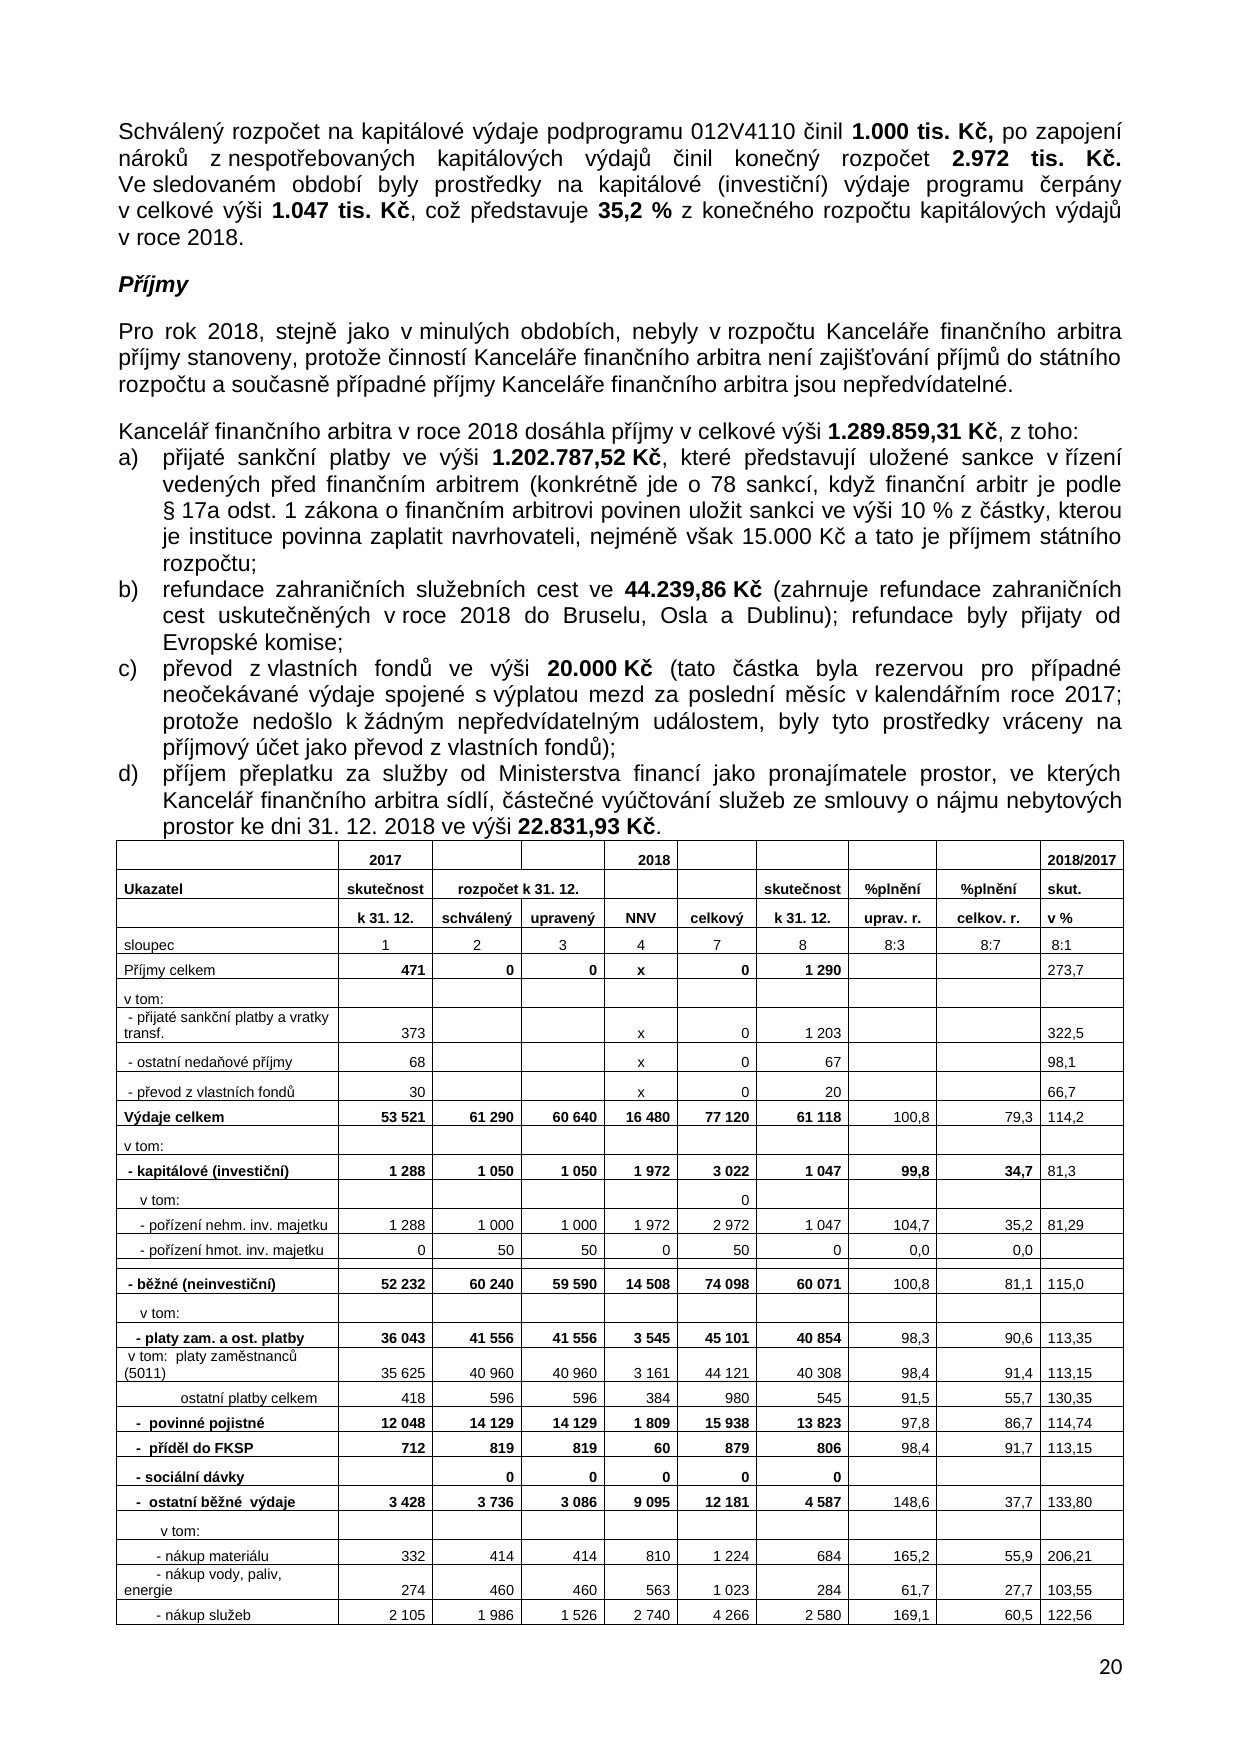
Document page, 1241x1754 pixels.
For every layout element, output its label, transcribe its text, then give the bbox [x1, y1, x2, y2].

table_cell uprav. r. [849, 899, 936, 927]
table_cell x [605, 1072, 677, 1100]
table_cell 61 118 [757, 1101, 848, 1125]
table_cell [937, 1457, 1040, 1485]
table_cell 99,8 [849, 1155, 936, 1179]
table_cell 40 960 [433, 1348, 521, 1381]
table_cell [1041, 979, 1123, 1007]
table_cell [605, 1259, 677, 1267]
table_cell [678, 870, 756, 898]
table_cell 114,2 [1041, 1101, 1123, 1125]
table_cell [605, 1294, 677, 1322]
table_cell ostatní platby celkem [117, 1382, 338, 1406]
table_cell 122,56 [1041, 1600, 1123, 1624]
table_cell 471 [339, 954, 432, 978]
text Příjmy [118, 271, 1122, 297]
table_cell 169,1 [849, 1600, 936, 1624]
table_cell schválený [433, 899, 521, 927]
table_cell [433, 1180, 521, 1208]
table_cell 81,29 [1041, 1209, 1123, 1233]
table_cell Ukazatel [117, 870, 338, 898]
table_cell Výdaje celkem [117, 1101, 338, 1125]
table_cell 148,6 [849, 1486, 936, 1510]
table_cell [849, 1126, 936, 1154]
table_cell 3 161 [605, 1348, 677, 1381]
table_cell [937, 1294, 1040, 1322]
table_cell k 31. 12. [339, 899, 432, 927]
table_cell 60 640 [522, 1101, 604, 1125]
table_cell [678, 979, 756, 1007]
table_header [433, 841, 521, 868]
table_cell [1041, 1234, 1123, 1258]
table_cell celkový [678, 899, 756, 927]
table_cell 2 580 [757, 1600, 848, 1624]
table_cell 40 960 [522, 1348, 604, 1381]
table_cell skut. [1041, 870, 1123, 898]
table_header [678, 841, 756, 868]
table_cell 13 823 [757, 1407, 848, 1431]
table_cell 59 590 [522, 1269, 604, 1292]
table_cell 97,8 [849, 1407, 936, 1431]
table_cell 86,7 [937, 1407, 1040, 1431]
table_cell [849, 1043, 936, 1071]
table_cell [849, 1511, 936, 1539]
table_cell [757, 1294, 848, 1322]
table_cell 98,1 [1041, 1043, 1123, 1071]
table_cell 37,7 [937, 1486, 1040, 1510]
table_cell 3 022 [678, 1155, 756, 1179]
table_cell [433, 979, 521, 1007]
list převod z vlastních fondů ve výši 20.000 Kč (tato částka byla rezervou pro případné neočekávané výdaje spojené s výplatou mezd za poslední měsíc v kalendářním roce 2017; protože nedošlo k žádným nepředvídatelným událostem, byly tyto prostředky vráceny na příjmový účet jako převod z vlastních fondů); [118, 655, 1122, 760]
table_cell 113,15 [1041, 1348, 1123, 1381]
table_cell [849, 1072, 936, 1100]
table_cell v tom: [117, 979, 338, 1007]
table_cell 332 [339, 1540, 432, 1564]
table_cell 373 [339, 1008, 432, 1042]
table_cell 460 [433, 1565, 521, 1599]
table_cell 819 [433, 1432, 521, 1456]
table_cell 4 266 [678, 1600, 756, 1624]
table_cell 712 [339, 1432, 432, 1456]
table_header [757, 841, 848, 868]
table_cell 50 [678, 1234, 756, 1258]
table_cell v tom: [117, 1511, 338, 1539]
table_cell k 31. 12. [757, 899, 848, 927]
table_cell [937, 1126, 1040, 1154]
table_cell 3 [522, 928, 604, 953]
table_cell 14 129 [433, 1407, 521, 1431]
table_cell - sociální dávky [117, 1457, 338, 1485]
table_cell 1 972 [605, 1209, 677, 1233]
table_cell [678, 1294, 756, 1322]
table_header [937, 841, 1040, 868]
table_cell 81,1 [937, 1269, 1040, 1292]
table_cell 4 587 [757, 1486, 848, 1510]
table_cell 0 [757, 1234, 848, 1258]
table_cell 53 521 [339, 1101, 432, 1125]
table_cell 98,4 [849, 1348, 936, 1381]
table_cell sloupec [117, 928, 338, 953]
table_cell [1041, 1294, 1123, 1322]
table_cell 36 043 [339, 1323, 432, 1347]
table_cell 79,3 [937, 1101, 1040, 1125]
table_cell Příjmy celkem [117, 954, 338, 978]
table_cell [937, 1180, 1040, 1208]
table_cell 61 290 [433, 1101, 521, 1125]
table_header 2018 [605, 841, 677, 868]
table_cell - převod z vlastních fondů [117, 1072, 338, 1100]
table_cell 35 625 [339, 1348, 432, 1381]
table_cell 114,74 [1041, 1407, 1123, 1431]
table_cell 0 [678, 1180, 756, 1208]
table_cell [605, 870, 677, 898]
table_cell [605, 1126, 677, 1154]
table_cell [339, 1259, 432, 1267]
table_cell 35,2 [937, 1209, 1040, 1233]
table_cell 66,7 [1041, 1072, 1123, 1100]
table_cell [849, 979, 936, 1007]
table_cell [433, 1294, 521, 1322]
table_cell 1 000 [433, 1209, 521, 1233]
table_cell [678, 1259, 756, 1267]
table_cell 274 [339, 1565, 432, 1599]
table_cell 3 086 [522, 1486, 604, 1510]
table_cell [522, 1126, 604, 1154]
table_cell 684 [757, 1540, 848, 1564]
table_cell 40 854 [757, 1323, 848, 1347]
table_cell [433, 1126, 521, 1154]
table_cell 1 023 [678, 1565, 756, 1599]
table_cell 27,7 [937, 1565, 1040, 1599]
table_cell 980 [678, 1382, 756, 1406]
table_cell 103,55 [1041, 1565, 1123, 1599]
table_cell v tom: [117, 1294, 338, 1322]
table_cell 806 [757, 1432, 848, 1456]
text Pro rok 2018, stejně jako v minulých obdobích, nebyly v rozpočtu Kanceláře finančního arbitra příjmy stanoveny, protože činností Kanceláře finančního arbitra není zajišťování příjmů do státního rozpočtu a současně případné příjmy Kanceláře finančního arbitra jsou nepředvídatelné. [118, 318, 1122, 397]
table_cell 810 [605, 1540, 677, 1564]
table_cell 1 050 [433, 1155, 521, 1179]
table_cell skutečnost [757, 870, 848, 898]
table_cell [522, 1511, 604, 1539]
table_cell 563 [605, 1565, 677, 1599]
table_cell 60,5 [937, 1600, 1040, 1624]
table_header [522, 841, 604, 868]
table_cell 67 [757, 1043, 848, 1071]
table_cell 0 [605, 1234, 677, 1258]
table_cell 1 203 [757, 1008, 848, 1042]
table_cell [522, 1294, 604, 1322]
table_cell [605, 979, 677, 1007]
table_cell - běžné (neinvestiční) [117, 1269, 338, 1292]
list přijaté sankční platby ve výši 1.202.787,52 Kč, které představují uložené sankce v řízení vedených před finančním arbitrem (konkrétně jde o 78 sankcí, když finanční arbitr je podle § 17a odst. 1 zákona o finančním arbitrovi povinen uložit sankci ve výši 10 % z částky, kterou je instituce povinna zaplatit navrhovateli, nejméně však 15.000 Kč a tato je příjmem státního rozpočtu; [118, 444, 1122, 576]
table_cell 1 972 [605, 1155, 677, 1179]
table_cell 460 [522, 1565, 604, 1599]
table_cell 20 [757, 1072, 848, 1100]
table_cell 81,3 [1041, 1155, 1123, 1179]
table_cell - pořízení hmot. inv. majetku [117, 1234, 338, 1258]
text Schválený rozpočet na kapitálové výdaje podprogramu 012V4110 činil 1.000 tis. Kč, po zapojení nároků z nespotřebovaných kapitálových výdajů činil konečný rozpočet 2.972 tis. Kč. Ve sledovaném období byly prostředky na kapitálové (investiční) výdaje programu čerpány v celkové výši 1.047 tis. Kč, což představuje 35,2 % z konečného rozpočtu kapitálových výdajů v roce 2018. [118, 118, 1122, 250]
table_cell 1 224 [678, 1540, 756, 1564]
table_cell skutečnost [339, 870, 432, 898]
table_cell 0 [678, 1008, 756, 1042]
table_cell 3 736 [433, 1486, 521, 1510]
table_cell 34,7 [937, 1155, 1040, 1179]
table_cell 414 [433, 1540, 521, 1564]
table_cell [433, 1259, 521, 1267]
table_cell 100,8 [849, 1101, 936, 1125]
table_cell 12 181 [678, 1486, 756, 1510]
table_cell 545 [757, 1382, 848, 1406]
table_cell [1041, 1259, 1123, 1267]
table_cell [433, 1043, 521, 1071]
table_cell 1 288 [339, 1209, 432, 1233]
table_cell 0 [678, 1043, 756, 1071]
table_cell 74 098 [678, 1269, 756, 1292]
table_cell 9 095 [605, 1486, 677, 1510]
table_cell 98,3 [849, 1323, 936, 1347]
table_cell 0 [678, 954, 756, 978]
table_cell 384 [605, 1382, 677, 1406]
table_cell 819 [522, 1432, 604, 1456]
table_cell 45 101 [678, 1323, 756, 1347]
table_cell 2 [433, 928, 521, 953]
table_cell [937, 1259, 1040, 1267]
table_cell [339, 1457, 432, 1485]
table_cell 14 508 [605, 1269, 677, 1292]
table_cell [1041, 1180, 1123, 1208]
table_cell [522, 1008, 604, 1042]
table_cell 596 [522, 1382, 604, 1406]
table_cell 113,35 [1041, 1323, 1123, 1347]
table_cell 55,7 [937, 1382, 1040, 1406]
table_cell - příděl do FKSP [117, 1432, 338, 1456]
table_cell 91,7 [937, 1432, 1040, 1456]
table_cell 3 428 [339, 1486, 432, 1510]
table_cell [849, 954, 936, 978]
table_cell [522, 1072, 604, 1100]
table_cell [937, 1008, 1040, 1042]
table_cell 284 [757, 1565, 848, 1599]
table_cell 2 740 [605, 1600, 677, 1624]
table_cell - ostatní nedaňové příjmy [117, 1043, 338, 1071]
table_cell %plnění [937, 870, 1040, 898]
table_cell [1041, 1511, 1123, 1539]
table_cell 1 290 [757, 954, 848, 978]
table_cell x [605, 1043, 677, 1071]
table_cell 0 [605, 1457, 677, 1485]
list příjem přeplatku za služby od Ministerstva financí jako pronajímatele prostor, ve kterých Kancelář finančního arbitra sídlí, částečné vyúčtování služeb ze smlouvy o nájmu nebytových prostor ke dni 31. 12. 2018 ve výši 22.831,93 Kč. [118, 760, 1122, 839]
table_cell 61,7 [849, 1565, 936, 1599]
table_cell 596 [433, 1382, 521, 1406]
table_cell %plnění [849, 870, 936, 898]
table_cell [117, 1259, 338, 1267]
table_cell - pořízení nehm. inv. majetku [117, 1209, 338, 1233]
table_cell 16 480 [605, 1101, 677, 1125]
table_cell x [605, 1008, 677, 1042]
table_cell 41 556 [433, 1323, 521, 1347]
table_cell 68 [339, 1043, 432, 1071]
table_cell 0,0 [849, 1234, 936, 1258]
table_cell 0 [433, 1457, 521, 1485]
table_cell 44 121 [678, 1348, 756, 1381]
table_cell 0 [522, 1457, 604, 1485]
table_cell - nákup vody, paliv, energie [117, 1565, 338, 1599]
table_cell [757, 1511, 848, 1539]
list refundace zahraničních služebních cest ve 44.239,86 Kč (zahrnuje refundace zahraničních cest uskutečněných v roce 2018 do Bruselu, Osla a Dublinu); refundace byly přijaty od Evropské komise; [118, 576, 1122, 655]
table_cell celkov. r. [937, 899, 1040, 927]
table_cell [117, 899, 338, 927]
table_cell 40 308 [757, 1348, 848, 1381]
table_cell NNV [605, 899, 677, 927]
table_cell [1041, 1457, 1123, 1485]
table_cell [937, 1043, 1040, 1071]
table_cell [849, 1457, 936, 1485]
table_cell upravený [522, 899, 604, 927]
table_cell 1 [339, 928, 432, 953]
table_cell [522, 1043, 604, 1071]
table_cell v tom: platy zaměstnanců (5011) [117, 1348, 338, 1381]
table_cell 104,7 [849, 1209, 936, 1233]
table_cell 50 [522, 1234, 604, 1258]
table_cell [678, 1126, 756, 1154]
table_cell [937, 1511, 1040, 1539]
table_cell 91,4 [937, 1348, 1040, 1381]
table_cell [339, 1294, 432, 1322]
table_cell 8:7 [937, 928, 1040, 953]
table_cell 3 545 [605, 1323, 677, 1347]
table_cell 273,7 [1041, 954, 1123, 978]
table_cell [757, 1126, 848, 1154]
table_cell [339, 1126, 432, 1154]
table_cell 2 972 [678, 1209, 756, 1233]
table_cell 91,5 [849, 1382, 936, 1406]
table_cell 1 050 [522, 1155, 604, 1179]
text Kancelář finančního arbitra v roce 2018 dosáhla příjmy v celkové výši 1.289.859,31 Kč, z toho: [118, 418, 1122, 444]
table_cell [937, 1072, 1040, 1100]
table_cell - nákup služeb [117, 1600, 338, 1624]
table_cell 0 [678, 1457, 756, 1485]
table_cell 98,4 [849, 1432, 936, 1456]
table_cell 60 [605, 1432, 677, 1456]
table_cell v % [1041, 899, 1123, 927]
table_cell [1041, 1126, 1123, 1154]
table_cell 0 [339, 1234, 432, 1258]
table_cell v tom: [117, 1180, 338, 1208]
table_cell 133,80 [1041, 1486, 1123, 1510]
table_header 2017 [339, 841, 432, 868]
table_cell - povinné pojistné [117, 1407, 338, 1431]
table_cell 100,8 [849, 1269, 936, 1292]
table_cell - ostatní běžné výdaje [117, 1486, 338, 1510]
table_cell [757, 1259, 848, 1267]
table_cell 1 986 [433, 1600, 521, 1624]
table_cell 414 [522, 1540, 604, 1564]
table_cell 0 [433, 954, 521, 978]
table_cell 8:1 [1041, 928, 1123, 953]
table_cell 1 047 [757, 1155, 848, 1179]
table_cell 1 288 [339, 1155, 432, 1179]
table_cell 206,21 [1041, 1540, 1123, 1564]
table_cell [849, 1294, 936, 1322]
table_cell [678, 1511, 756, 1539]
table_cell 130,35 [1041, 1382, 1123, 1406]
table_cell [937, 979, 1040, 1007]
table_cell [522, 1180, 604, 1208]
table_cell 115,0 [1041, 1269, 1123, 1292]
table_cell 15 938 [678, 1407, 756, 1431]
table_header [117, 841, 338, 868]
table_cell 8:3 [849, 928, 936, 953]
table_cell [433, 1008, 521, 1042]
table_cell 418 [339, 1382, 432, 1406]
table_cell 165,2 [849, 1540, 936, 1564]
table_cell v tom: [117, 1126, 338, 1154]
table_cell 0 [757, 1457, 848, 1485]
table_cell [849, 1008, 936, 1042]
table_cell 52 232 [339, 1269, 432, 1292]
table_cell 41 556 [522, 1323, 604, 1347]
table_cell [757, 979, 848, 1007]
table_cell 0 [678, 1072, 756, 1100]
table_cell [849, 1259, 936, 1267]
table_cell [339, 1180, 432, 1208]
table_cell 1 526 [522, 1600, 604, 1624]
table_cell 30 [339, 1072, 432, 1100]
table_cell [937, 954, 1040, 978]
table_cell [849, 1180, 936, 1208]
table_cell 60 071 [757, 1269, 848, 1292]
table_cell 14 129 [522, 1407, 604, 1431]
table_cell x [605, 954, 677, 978]
table_cell rozpočet k 31. 12. [433, 870, 604, 898]
table_header 2018/2017 [1041, 841, 1123, 868]
table_cell 1 809 [605, 1407, 677, 1431]
table_cell 77 120 [678, 1101, 756, 1125]
table_cell 7 [678, 928, 756, 953]
table_cell - platy zam. a ost. platby [117, 1323, 338, 1347]
table_cell 12 048 [339, 1407, 432, 1431]
table_cell 879 [678, 1432, 756, 1456]
table_cell [605, 1180, 677, 1208]
table_cell 1 000 [522, 1209, 604, 1233]
table_cell [433, 1511, 521, 1539]
table_cell 8 [757, 928, 848, 953]
table_cell [757, 1180, 848, 1208]
table_header [849, 841, 936, 868]
table_cell [522, 1259, 604, 1267]
table_cell [522, 979, 604, 1007]
table_cell 60 240 [433, 1269, 521, 1292]
table_cell - přijaté sankční platby a vratky transf. [117, 1008, 338, 1042]
table_cell 1 047 [757, 1209, 848, 1233]
table_cell [605, 1511, 677, 1539]
table_cell 90,6 [937, 1323, 1040, 1347]
table_cell 50 [433, 1234, 521, 1258]
table_cell [433, 1072, 521, 1100]
table_cell 322,5 [1041, 1008, 1123, 1042]
table_cell 55,9 [937, 1540, 1040, 1564]
table_cell - kapitálové (investiční) [117, 1155, 338, 1179]
table_cell 0,0 [937, 1234, 1040, 1258]
table_cell 113,15 [1041, 1432, 1123, 1456]
table_cell - nákup materiálu [117, 1540, 338, 1564]
table_cell [339, 1511, 432, 1539]
table_cell 4 [605, 928, 677, 953]
table_cell [339, 979, 432, 1007]
table_cell 0 [522, 954, 604, 978]
table_cell 2 105 [339, 1600, 432, 1624]
